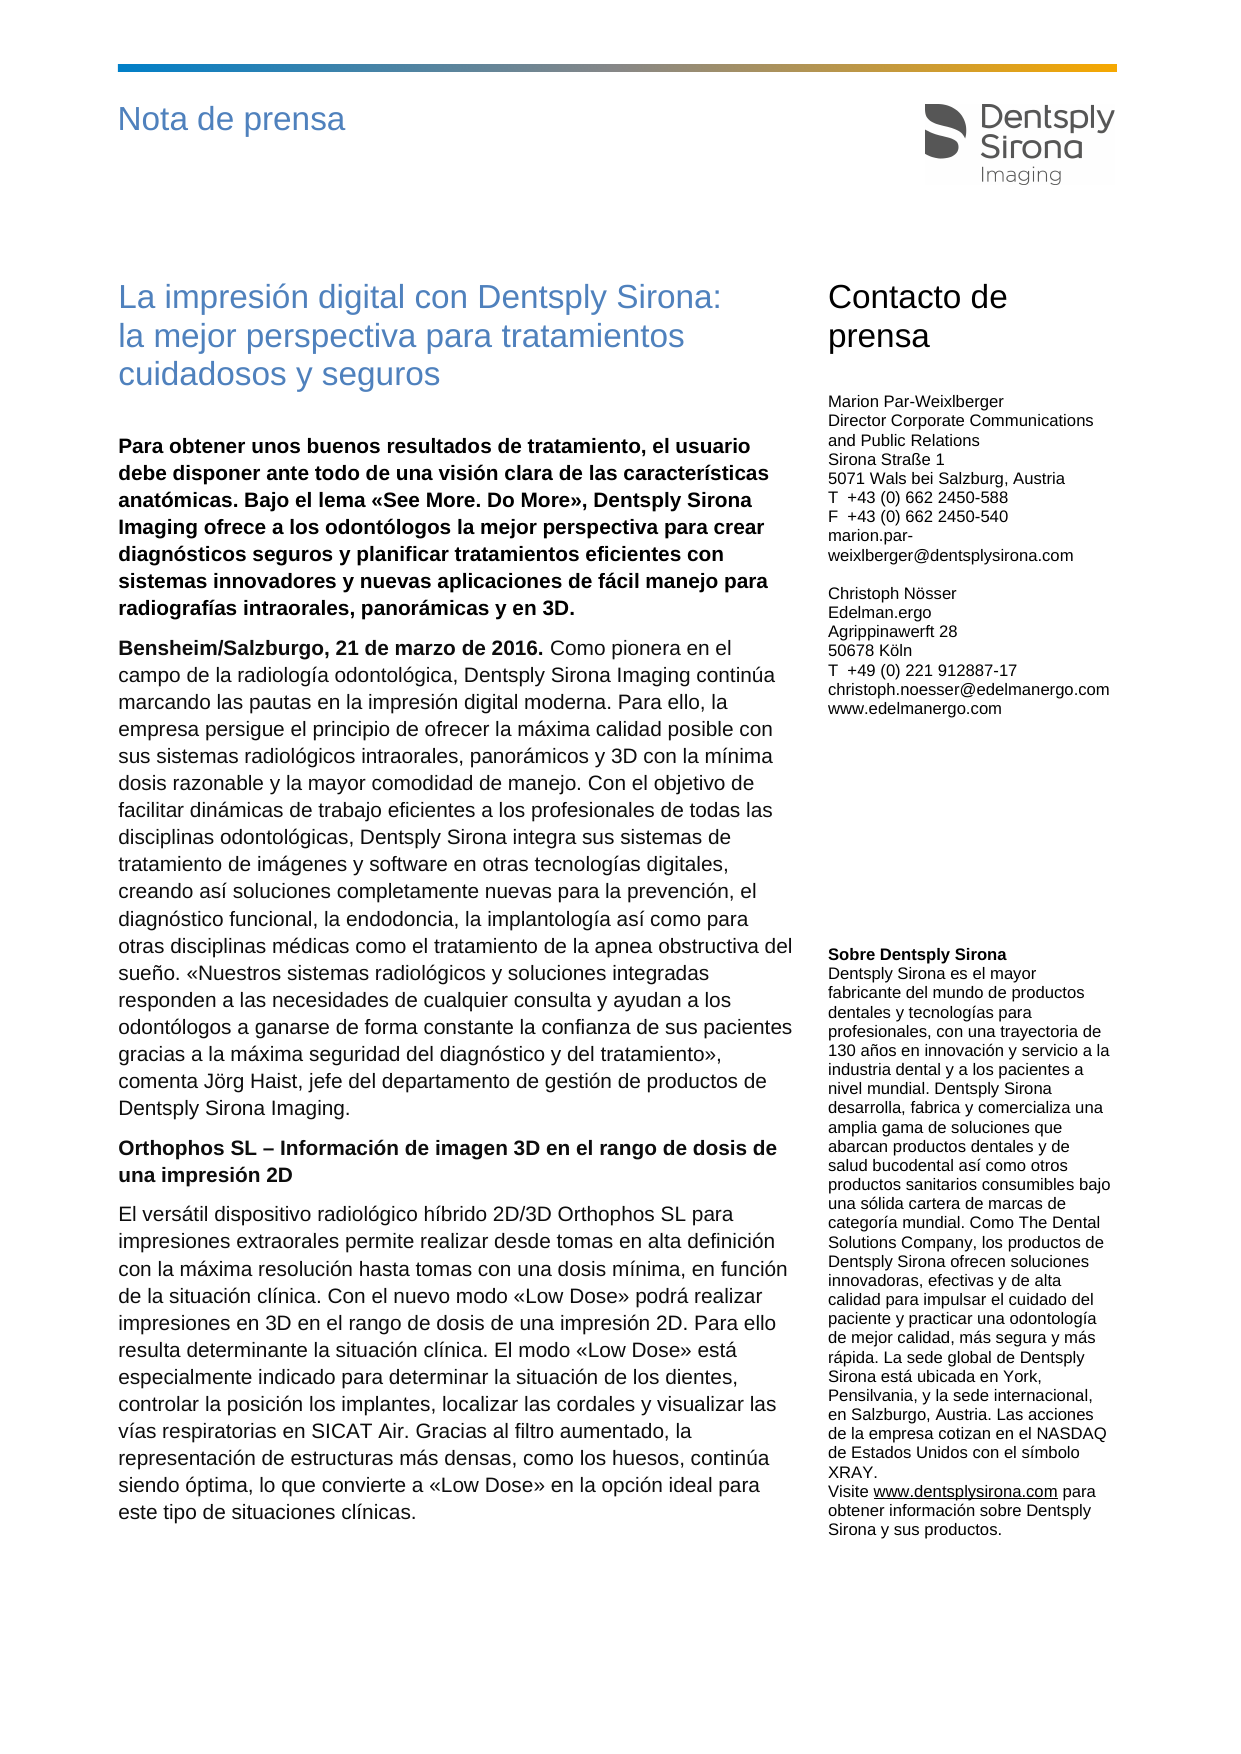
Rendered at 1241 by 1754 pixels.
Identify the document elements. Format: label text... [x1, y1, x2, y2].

text Orthophos SL – Información de imagen 3D en el rango de dosis de una impresión 2D [118, 1132, 798, 1187]
text La impresión digital con Dentsply Sirona: la mejor perspectiva para tratamientos cuidadosos y seguros [118, 277, 798, 393]
text Para obtener unos buenos resultados de tratamiento, el usuario debe disponer ante todo de una visión clara de las características anatómicas. Bajo el lema «See More. Do More», Dentsply Sirona Imaging ofrece a los odontólogos la mejor perspectiva para crear diagnósticos seguros y planificar tratamientos eficientes con sistemas innovadores y nuevas aplicaciones de fácil manejo para radiografías intraorales, panorámicas y en 3D. [118, 430, 798, 620]
text Bensheim/Salzburgo, 21 de marzo de 2016. Como pionera en el campo de la radiología odontológica, Dentsply Sirona Imaging continúa marcando las pautas en la impresión digital moderna. Para ello, la empresa persigue el principio de ofrecer la máxima calidad posible con sus sistemas radiológicos intraorales, panorámicos y 3D con la mínima dosis razonable y la mayor comodidad de manejo. Con el objetivo de facilitar dinámicas de trabajo eficientes a los profesionales de todas las disciplinas odontológicas, Dentsply Sirona integra sus sistemas de tratamiento de imágenes y software en otras tecnologías digitales, creando así soluciones completamente nuevas para la prevención, el diagnóstico funcional, la endodoncia, la implantología así como para otras disciplinas médicas como el tratamiento de la apnea obstructiva del sueño. «Nuestros sistemas radiológicos y soluciones integradas responden a las necesidades de cualquier consulta y ayudan a los odontólogos a ganarse de forma constante la confianza de sus pacientes gracias a la máxima seguridad del diagnóstico y del tratamiento», comenta Jörg Haist, jefe del departamento de gestión de productos de Dentsply Sirona Imaging. [118, 632, 798, 1120]
picture [925, 104, 1115, 185]
picture [117, 59, 1118, 78]
text El versátil dispositivo radiológico híbrido 2D/3D Orthophos SL para impresiones extraorales permite realizar desde tomas en alta definición con la máxima resolución hasta tomas con una dosis mínima, en función de la situación clínica. Con el nuevo modo «Low Dose» podrá realizar impresiones en 3D en el rango de dosis de una impresión 2D. Para ello resulta determinante la situación clínica. El modo «Low Dose» está especialmente indicado para determinar la situación de los dientes, controlar la posición los implantes, localizar las cordales y visualizar las vías respiratorias en SICAT Air. Gracias al filtro aumentado, la representación de estructuras más densas, como los huesos, continúa siendo óptima, lo que convierte a «Low Dose» en la opción ideal para este tipo de situaciones clínicas. [118, 1199, 798, 1524]
